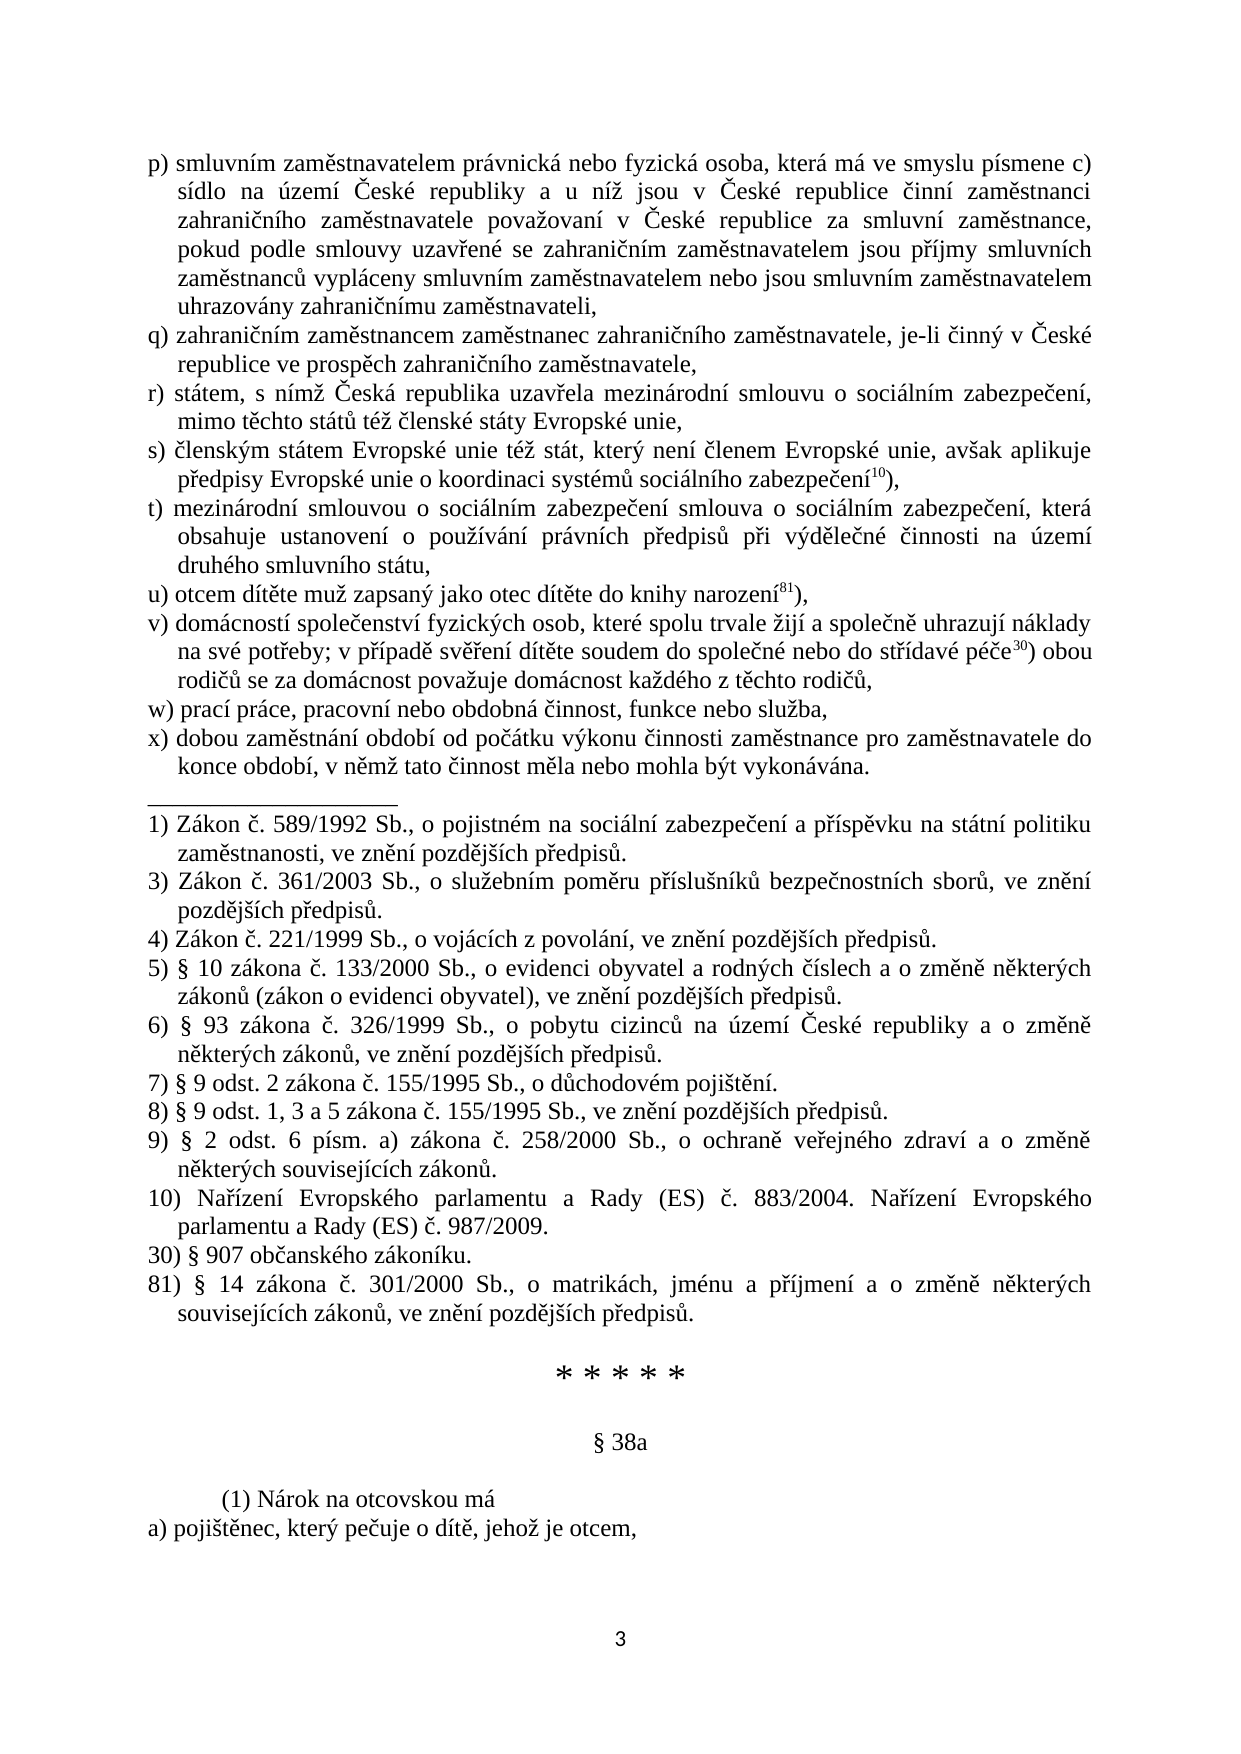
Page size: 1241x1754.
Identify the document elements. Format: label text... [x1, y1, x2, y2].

text (1) Nárok na otcovskou má [148, 1484, 1093, 1513]
text 1) Zákon č. 589/1992 Sb., o pojistném na sociální zabezpečení a příspěvku na státní politiku zaměstnanosti, ve znění pozdějších předpisů. [148, 809, 1093, 866]
text 30) § 907 občanského zákoníku. [148, 1240, 1093, 1269]
text § 38a [148, 1427, 1093, 1456]
text 5) § 10 zákona č. 133/2000 Sb., o evidenci obyvatel a rodných číslech a o změně některých zákonů (zákon o evidenci obyvatel), ve znění pozdějších předpisů. [148, 953, 1093, 1010]
text 7) § 9 odst. 2 zákona č. 155/1995 Sb., o důchodovém pojištění. [148, 1068, 1093, 1096]
text a) pojištěnec, který pečuje o dítě, jehož je otcem, [148, 1513, 1093, 1542]
text u) otcem dítěte muž zapsaný jako otec dítěte do knihy narození81), [148, 579, 1093, 608]
text * * * * * [148, 1355, 1093, 1398]
text w) prací práce, pracovní nebo obdobná činnost, funkce nebo služba, [148, 694, 1093, 723]
text p) smluvním zaměstnavatelem právnická nebo fyzická osoba, která má ve smyslu písmene c) sídlo na území České republiky a u níž jsou v České republice činní zaměstnanci zahraničního zaměstnavatele považovaní v České republice za smluvní zaměstnance, pokud podle smlouvy uzavřené se zahraničním zaměstnavatelem jsou příjmy smluvních zaměstnanců vypláceny smluvním zaměstnavatelem nebo jsou smluvním zaměstnavatelem uhrazovány zahraničnímu zaměstnavateli, [148, 148, 1093, 320]
text 81) § 14 zákona č. 301/2000 Sb., o matrikách, jménu a příjmení a o změně některých souvisejících zákonů, ve znění pozdějších předpisů. [148, 1269, 1093, 1326]
text 4) Zákon č. 221/1999 Sb., o vojácích z povolání, ve znění pozdějších předpisů. [148, 924, 1093, 953]
text 10) Nařízení Evropského parlamentu a Rady (ES) č. 883/2004. Nařízení Evropského parlamentu a Rady (ES) č. 987/2009. [148, 1183, 1093, 1240]
text 9) § 2 odst. 6 písm. a) zákona č. 258/2000 Sb., o ochraně veřejného zdraví a o změně některých souvisejících zákonů. [148, 1125, 1093, 1183]
text s) členským státem Evropské unie též stát, který není členem Evropské unie, avšak aplikuje předpisy Evropské unie o koordinaci systémů sociálního zabezpečení10), [148, 435, 1093, 493]
text q) zahraničním zaměstnancem zaměstnanec zahraničního zaměstnavatele, je-li činný v České republice ve prospěch zahraničního zaměstnavatele, [148, 320, 1093, 378]
text x) dobou zaměstnání období od počátku výkonu činnosti zaměstnance pro zaměstnavatele do konce období, v němž tato činnost měla nebo mohla být vykonávána. [148, 723, 1093, 780]
text 8) § 9 odst. 1, 3 a 5 zákona č. 155/1995 Sb., ve znění pozdějších předpisů. [148, 1096, 1093, 1125]
text t) mezinárodní smlouvou o sociálním zabezpečení smlouva o sociálním zabezpečení, která obsahuje ustanovení o používání právních předpisů při výdělečné činnosti na území druhého smluvního státu, [148, 493, 1093, 579]
text 3) Zákon č. 361/2003 Sb., o služebním poměru příslušníků bezpečnostních sborů, ve znění pozdějších předpisů. [148, 866, 1093, 924]
text r) státem, s nímž Česká republika uzavřela mezinárodní smlouvu o sociálním zabezpečení, mimo těchto států též členské státy Evropské unie, [148, 378, 1093, 435]
text 6) § 93 zákona č. 326/1999 Sb., o pobytu cizinců na území České republiky a o změně některých zákonů, ve znění pozdějších předpisů. [148, 1010, 1093, 1068]
text ____________________ [148, 780, 1093, 809]
text v) domácností společenství fyzických osob, které spolu trvale žijí a společně uhrazují náklady na své potřeby; v případě svěření dítěte soudem do společné nebo do střídavé péče30) obou rodičů se za domácnost považuje domácnost každého z těchto rodičů, [148, 608, 1093, 694]
